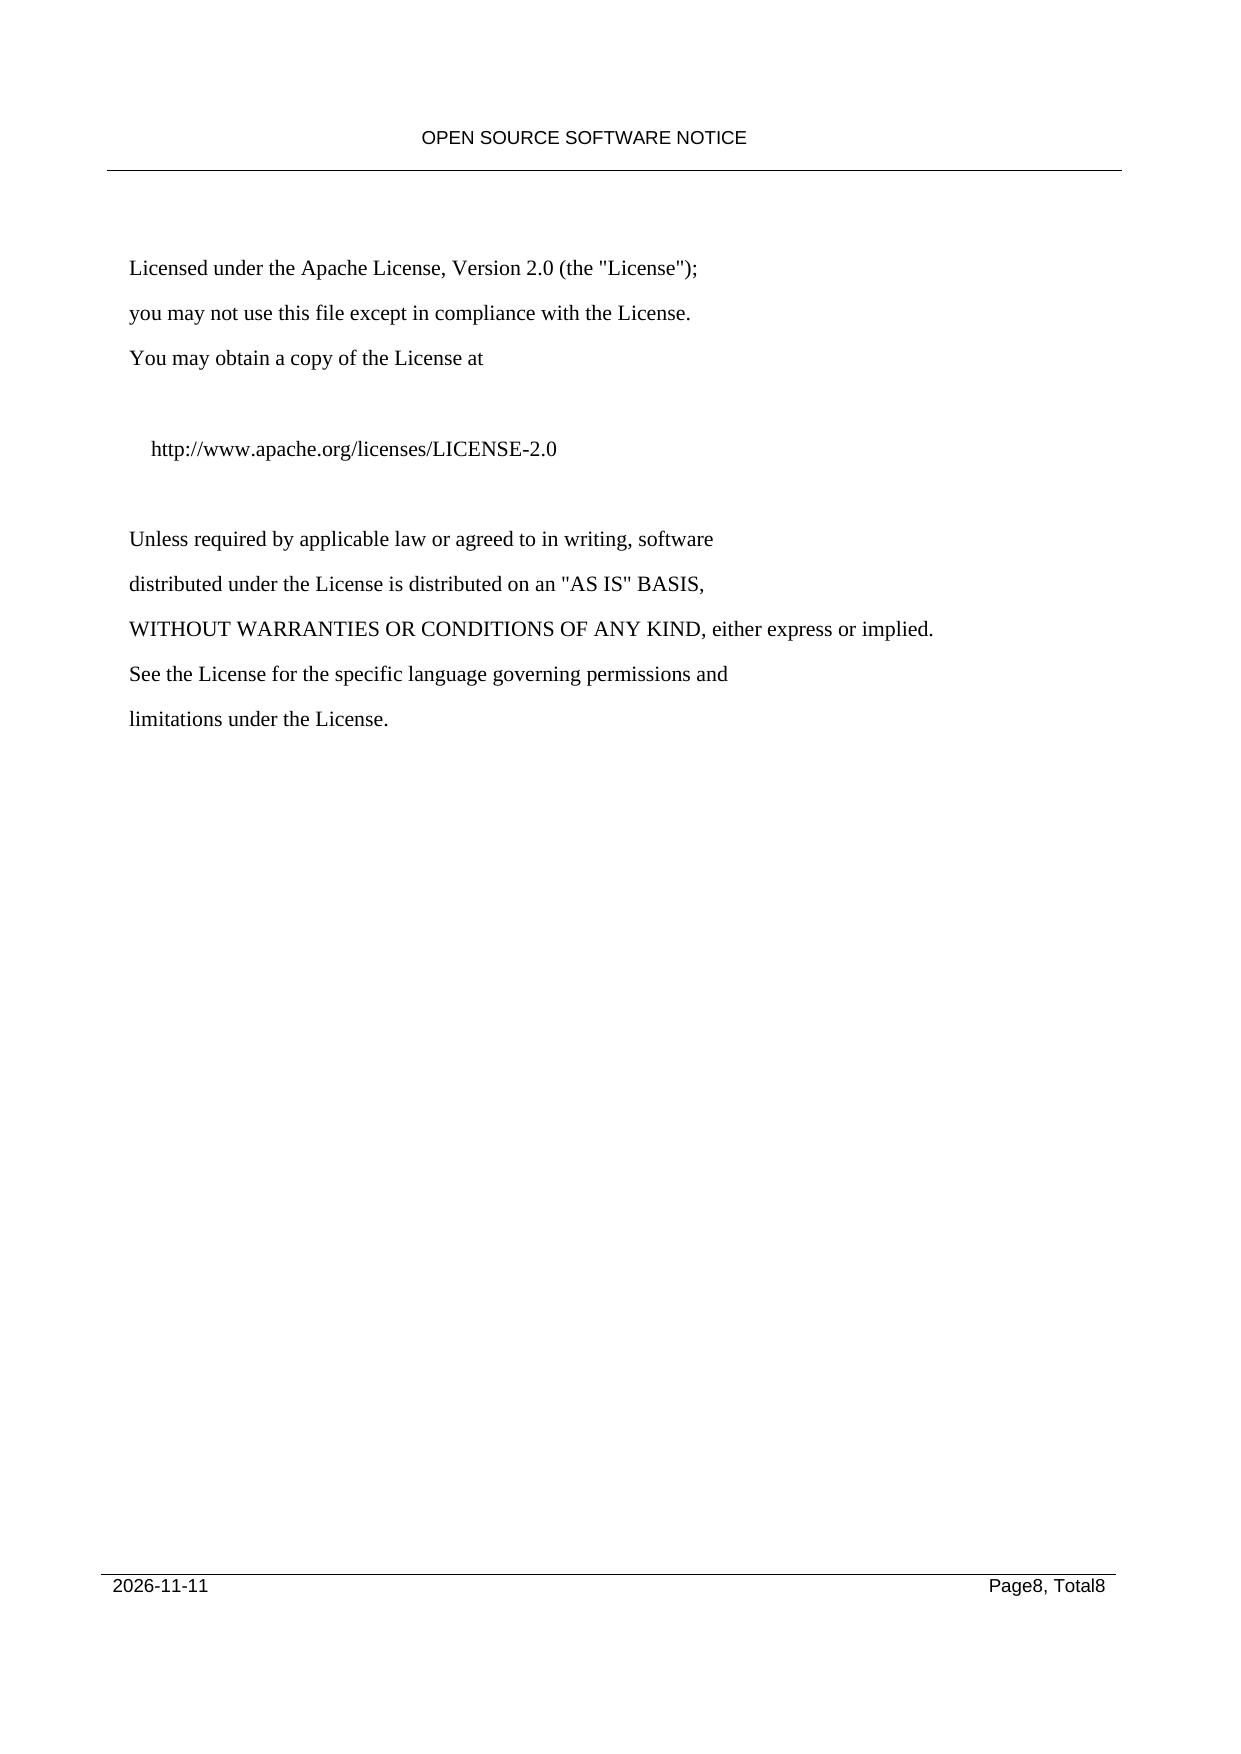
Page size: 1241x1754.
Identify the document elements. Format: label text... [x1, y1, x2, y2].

text Licensed under the Apache License, Version 2.0 (the "License"); [112, 251, 1128, 284]
text WITHOUT WARRANTIES OR CONDITIONS OF ANY KIND, either express or implied. [112, 612, 1128, 645]
text Unless required by applicable law or agreed to in writing, software [112, 522, 1128, 554]
text See the License for the specific language governing permissions and [112, 657, 1128, 690]
text http://www.apache.org/licenses/LICENSE-2.0 [112, 432, 1128, 464]
text you may not use this file except in compliance with the License. [112, 297, 1128, 329]
text distributed under the License is distributed on an "AS IS" BASIS, [112, 567, 1128, 600]
text limitations under the License. [112, 702, 1128, 735]
text You may obtain a copy of the License at [112, 342, 1128, 374]
